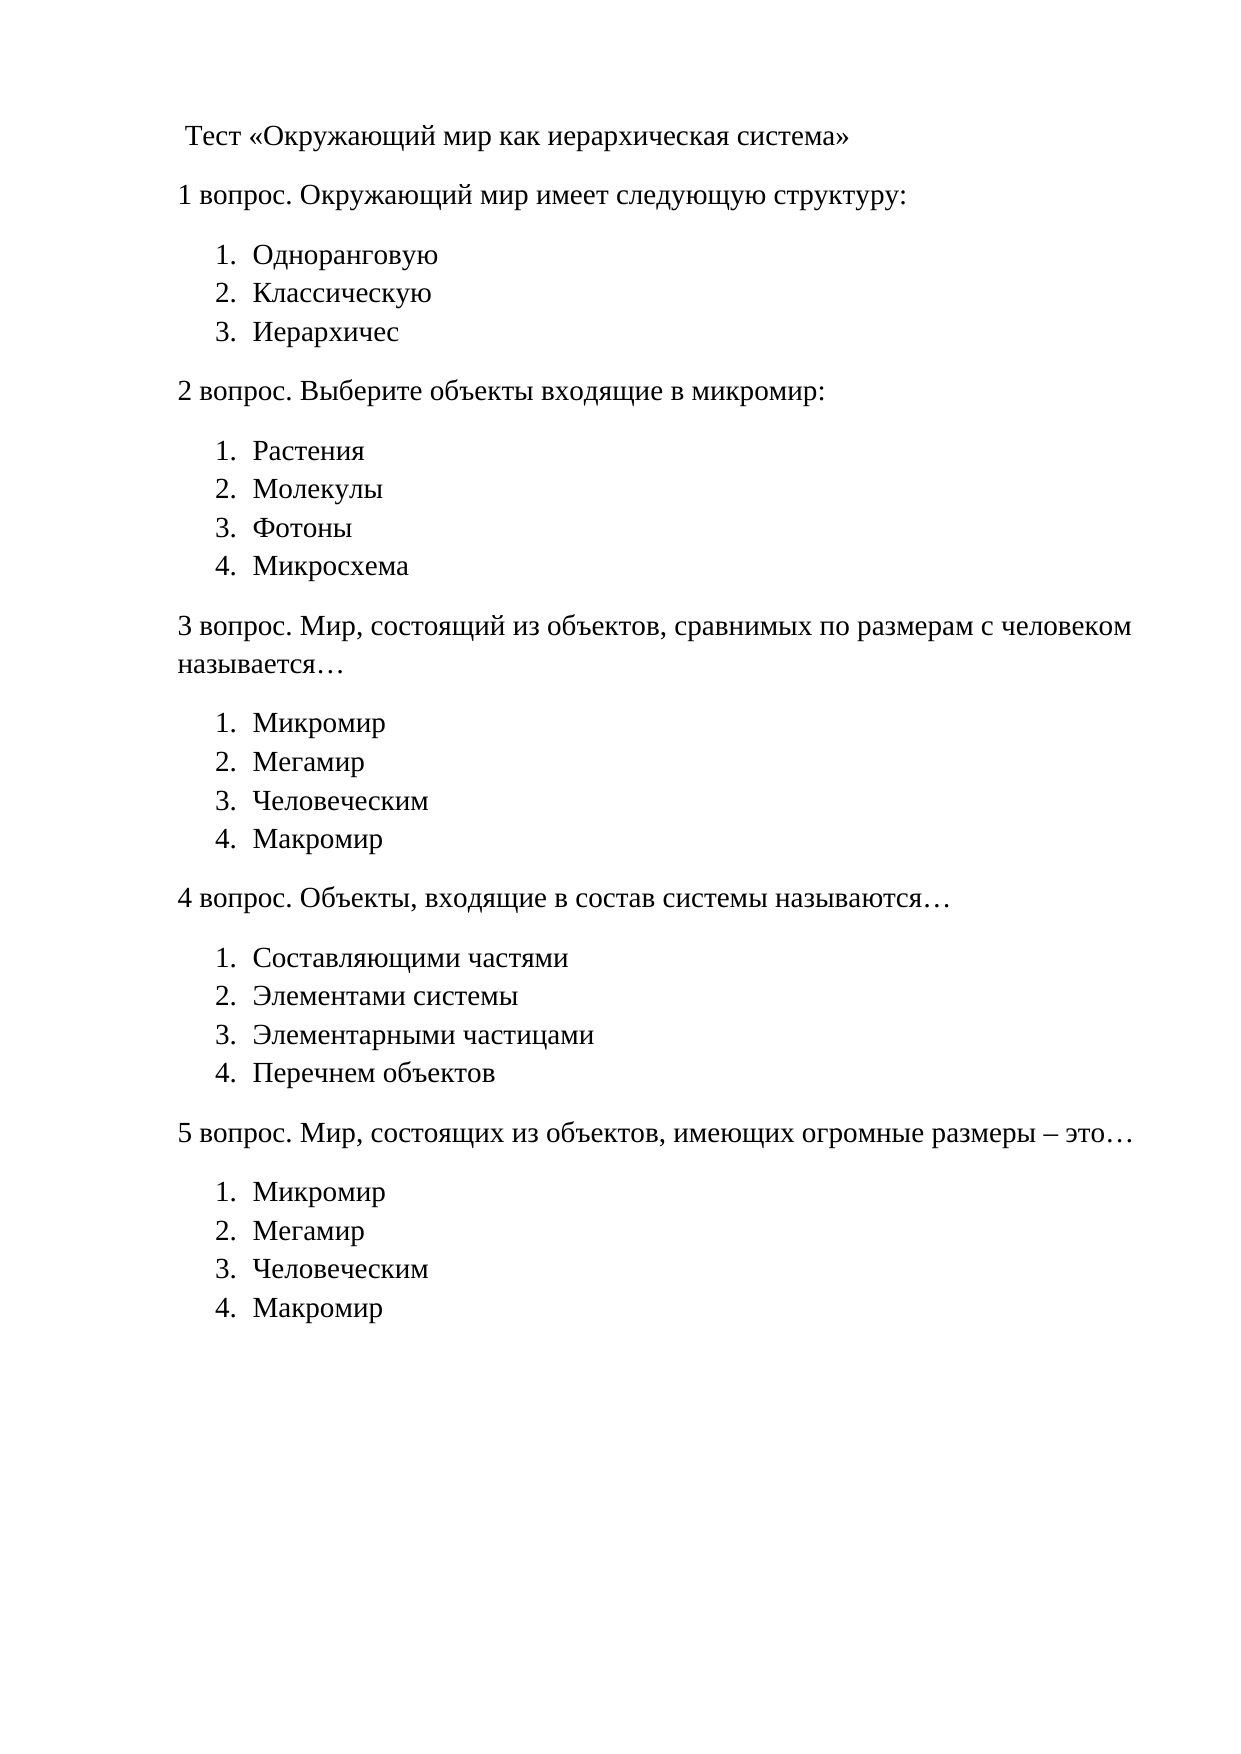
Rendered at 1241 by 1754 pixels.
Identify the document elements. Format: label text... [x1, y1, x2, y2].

text 2 вопрос. Выберите объекты входящие в микромир: [177, 373, 1152, 407]
list Мегамир [215, 1213, 1152, 1246]
list Макромир [215, 1290, 1152, 1323]
text 1 вопрос. Окружающий мир имеет следующую структуру: [177, 177, 1152, 211]
list Составляющими частями [215, 940, 1152, 973]
list Микромир [215, 1174, 1152, 1208]
list Человеческим [215, 783, 1152, 816]
list Перечнем объектов [215, 1056, 1152, 1089]
list Растения [215, 433, 1152, 466]
list Микросхема [215, 548, 1152, 582]
list Фотоны [215, 510, 1152, 543]
list Иерархичес [215, 314, 1152, 347]
list Классическую [215, 275, 1152, 309]
text Тест «Окружающий мир как иерархическая система» [177, 118, 1152, 152]
list Элементами системы [215, 978, 1152, 1012]
list Макромир [215, 821, 1152, 855]
list Молекулы [215, 471, 1152, 505]
list Элементарными частицами [215, 1017, 1152, 1051]
list Микромир [215, 706, 1152, 739]
list Человеческим [215, 1251, 1152, 1285]
list Мегамир [215, 744, 1152, 778]
text 3 вопрос. Мир, состоящий из объектов, сравнимых по размерам с человеком называется… [177, 608, 1152, 680]
list Одноранговую [215, 237, 1152, 270]
text 4 вопрос. Объекты, входящие в состав системы называются… [177, 881, 1152, 914]
text 5 вопрос. Мир, состоящих из объектов, имеющих огромные размеры – это… [177, 1115, 1152, 1148]
